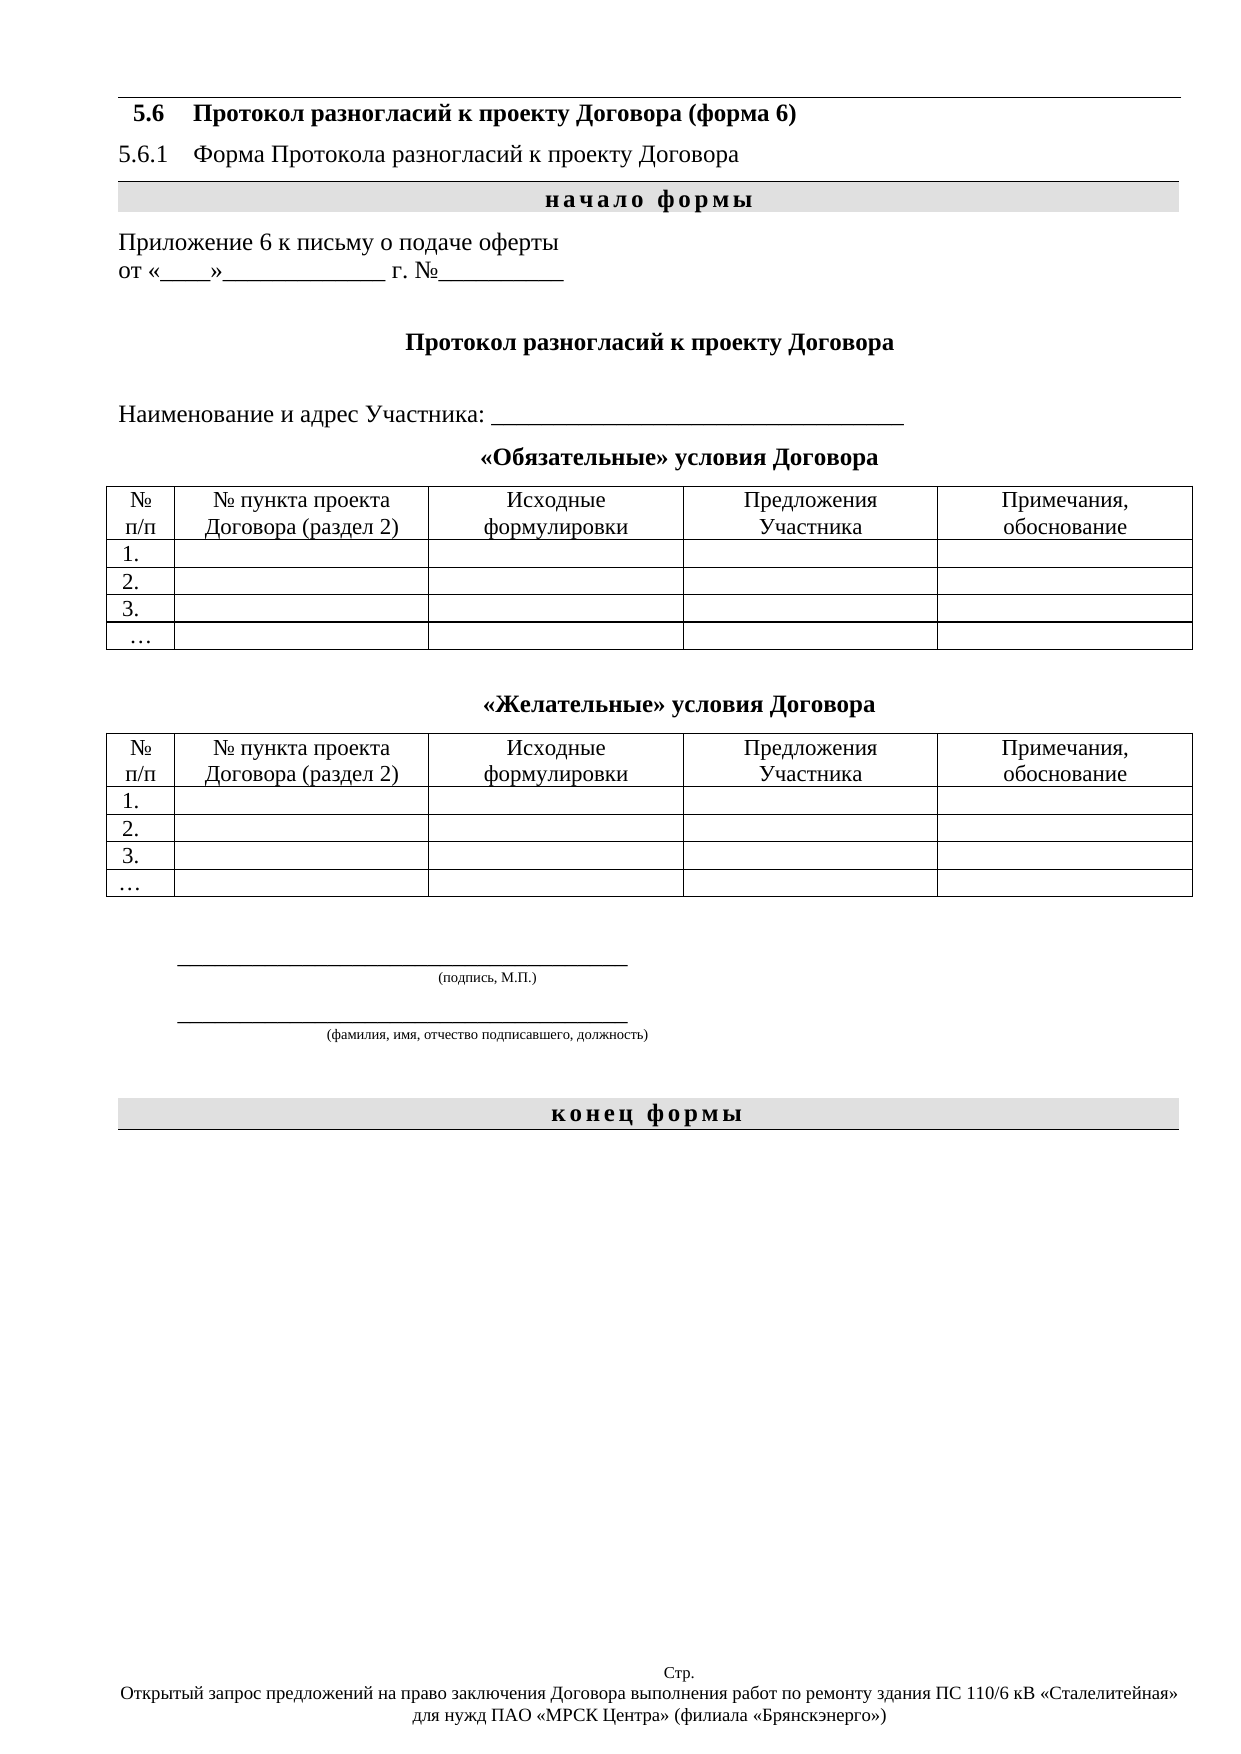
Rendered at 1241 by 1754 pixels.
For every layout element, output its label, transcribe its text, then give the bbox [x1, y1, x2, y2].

table_header № пункта проекта Договора (раздел 2) [175, 487, 428, 539]
table_cell [684, 568, 937, 594]
table_cell [684, 623, 937, 649]
table_cell [175, 540, 428, 567]
table_cell [429, 595, 683, 621]
table_header Примечания, обоснование [938, 734, 1192, 786]
table_cell [684, 870, 937, 896]
subtitle Протокол разногласий к проекту Договора (форма 6) [133, 98, 1181, 127]
table_cell [107, 815, 174, 841]
text Приложение 6 к письму о подаче оферты от «____»_____________ г. №__________ [118, 227, 1181, 284]
table_cell … [107, 870, 174, 896]
text конец формы [118, 1098, 1179, 1129]
table_cell [938, 623, 1192, 649]
table_cell [938, 870, 1192, 896]
table_cell [429, 787, 683, 814]
text «Желательные» условия Договора [118, 689, 1181, 718]
table_cell [938, 595, 1192, 621]
table_cell [175, 623, 428, 649]
table_cell [938, 842, 1192, 868]
table_header № п/п [107, 734, 174, 786]
text «Обязательные» условия Договора [118, 442, 1181, 471]
table_cell [938, 540, 1192, 567]
table_cell [429, 870, 683, 896]
subtitle Форма Протокола разногласий к проекту Договора [118, 139, 1181, 168]
table_cell [175, 595, 428, 621]
table_cell [107, 540, 174, 567]
table_header Исходные формулировки [429, 487, 683, 539]
table_cell [684, 815, 937, 841]
table_header Предложения Участника [684, 734, 937, 786]
text начало формы [118, 182, 1179, 212]
text Протокол разногласий к проекту Договора [118, 327, 1181, 356]
table_cell [107, 595, 174, 621]
table_header Примечания, обоснование [938, 487, 1192, 539]
table_cell [429, 815, 683, 841]
table_cell [429, 540, 683, 567]
table_cell [175, 568, 428, 594]
table_cell [938, 815, 1192, 841]
table_cell [938, 787, 1192, 814]
table_cell [429, 568, 683, 594]
table_cell [175, 787, 428, 814]
table_cell [684, 842, 937, 868]
table_header Предложения Участника [684, 487, 937, 539]
table_cell [107, 568, 174, 594]
table_cell [175, 815, 428, 841]
text (фамилия, имя, отчество подписавшего, должность) [118, 1026, 797, 1055]
table_header № пункта проекта Договора (раздел 2) [175, 734, 428, 786]
table_cell [107, 842, 174, 868]
table_cell … [107, 623, 174, 649]
table_cell [684, 540, 937, 567]
text ____________________________________ [118, 940, 1181, 969]
text ____________________________________ [118, 997, 1181, 1026]
table_cell [175, 870, 428, 896]
table_header Исходные формулировки [429, 734, 683, 786]
table_cell [175, 842, 428, 868]
text Наименование и адрес Участника: _________________________________ [118, 399, 1181, 428]
table_cell [429, 623, 683, 649]
table_cell [429, 842, 683, 868]
table_cell [684, 787, 937, 814]
table_cell [684, 595, 937, 621]
table_header № п/п [107, 487, 174, 539]
text (подпись, М.П.) [118, 969, 797, 997]
table_cell [938, 568, 1192, 594]
table_cell [107, 787, 174, 814]
